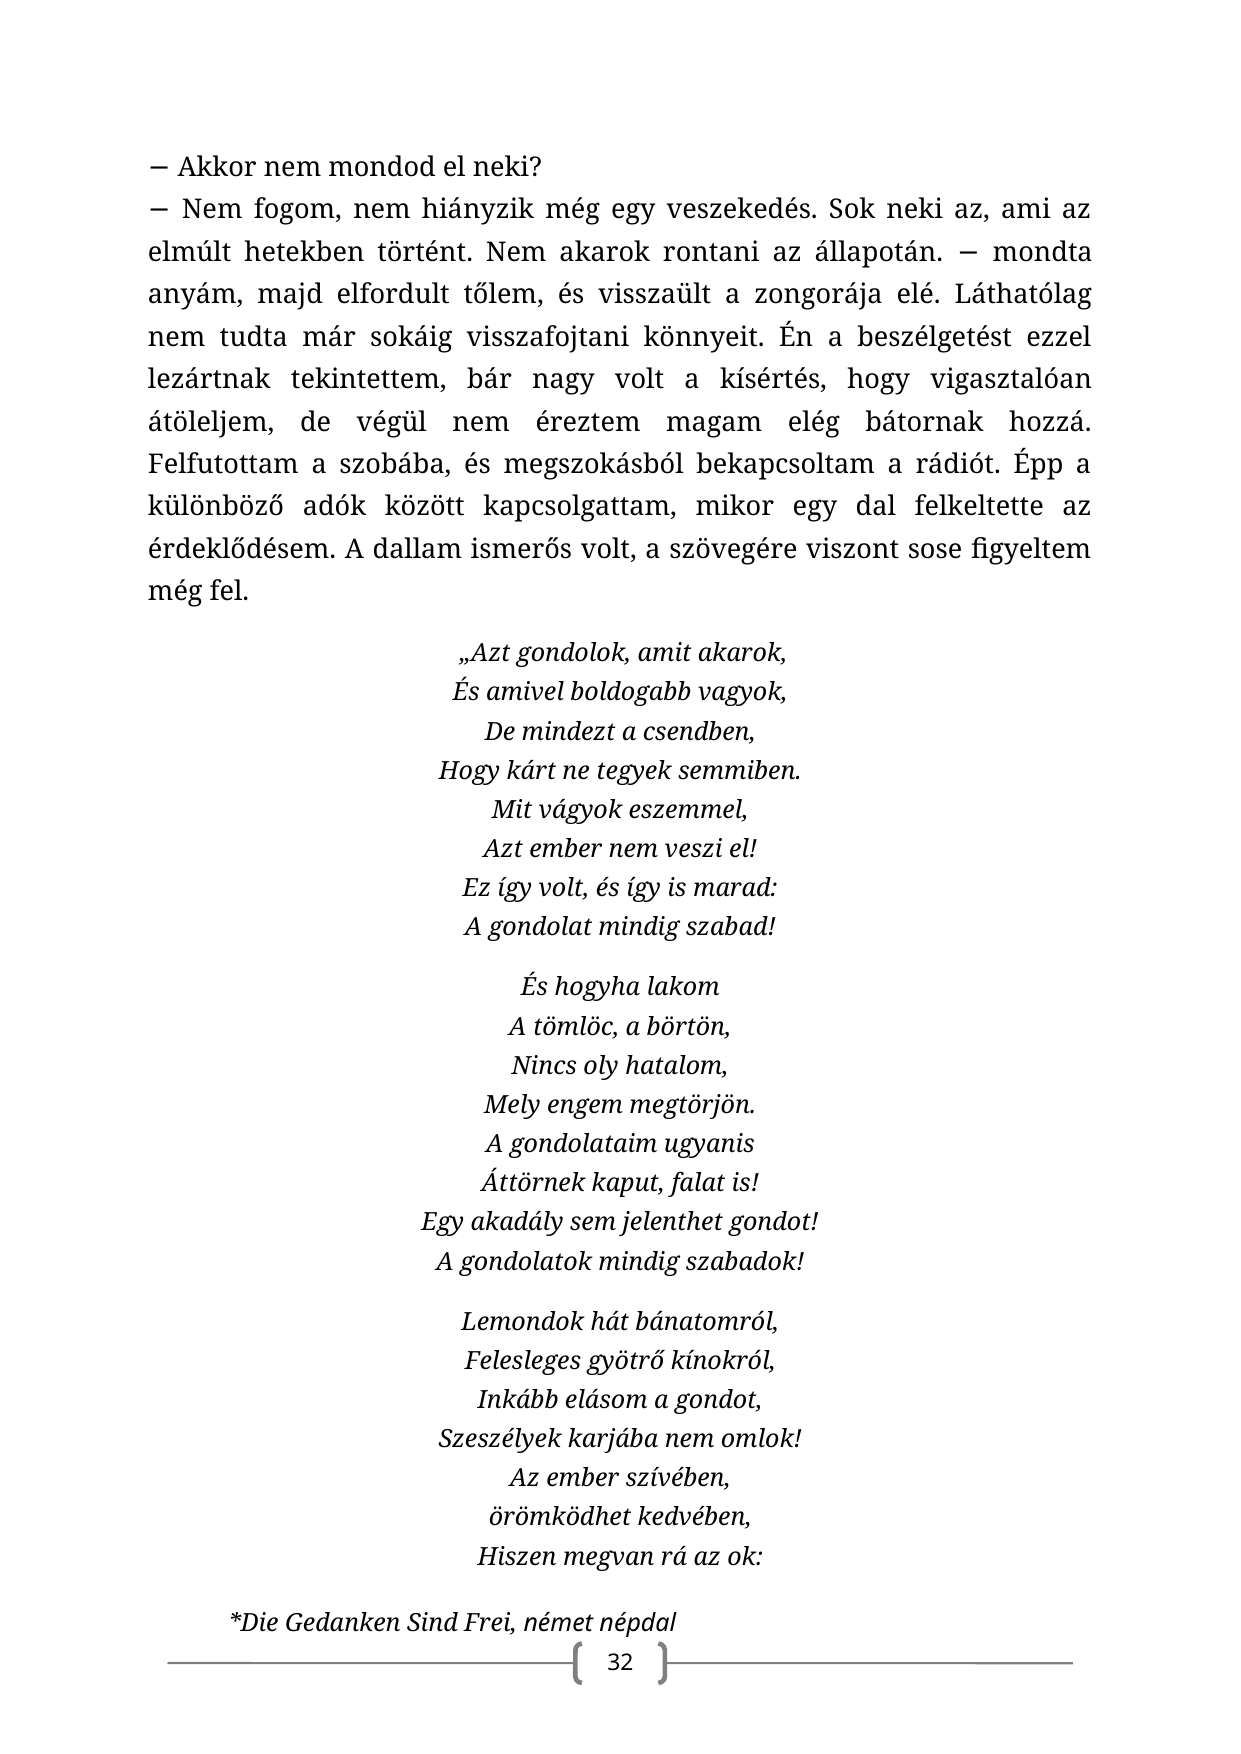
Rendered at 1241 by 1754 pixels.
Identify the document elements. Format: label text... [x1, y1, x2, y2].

text Mit vágyok eszemmel, [148, 791, 1093, 826]
text A gondolataim ugyanis [148, 1126, 1093, 1160]
text Azt ember nem veszi el! [148, 831, 1093, 865]
text A gondolat mindig szabad! [148, 909, 1093, 943]
text Mely engem megtörjön. [148, 1086, 1093, 1121]
text Hogy kárt ne tegyek semmiben. [148, 752, 1093, 786]
text Egy akadály sem jelenthet gondot! [148, 1204, 1093, 1238]
text − Nem fogom, nem hiányzik még egy veszekedés. Sok neki az, ami az elmúlt hetekben történt. Nem akarok rontani az állapotán. − mondta anyám, majd elfordult tőlem, és visszaült a zongorája elé. Láthatólag nem tudta már sokáig visszafojtani könnyeit. Én a beszélgetést ezzel lezártnak tekintettem, bár nagy volt a kísértés, hogy vigasztalóan átöleljem, de végül nem éreztem magam elég bátornak hozzá. Felfutottam a szobába, és megszokásból bekapcsoltam a rádiót. Épp a különböző adók között kapcsolgattam, mikor egy dal felkeltette az érdeklődésem. A dallam ismerős volt, a szövegére viszont sose figyeltem még fel. [148, 190, 1093, 608]
text Hiszen megvan rá az ok: [148, 1538, 1093, 1572]
text Lemondok hát bánatomról, [148, 1303, 1093, 1337]
text Ez így volt, és így is marad: [148, 870, 1093, 904]
text A gondolatok mindig szabadok! [148, 1243, 1093, 1277]
text De mindezt a csendben, [148, 713, 1093, 747]
text Az ember szívében, [148, 1460, 1093, 1494]
text örömködhet kedvében, [148, 1499, 1093, 1533]
text − Akkor nem mondod el neki? [148, 148, 1093, 184]
text A tömlöc, a börtön, [148, 1008, 1093, 1042]
text Szeszélyek karjába nem omlok! [148, 1421, 1093, 1455]
text Nincs oly hatalom, [148, 1047, 1093, 1081]
text Inkább elásom a gondot, [148, 1381, 1093, 1416]
text „Azt gondolok, amit akarok, [148, 635, 1093, 669]
text És amivel boldogabb vagyok, [148, 674, 1093, 708]
text Áttörnek kaput, falat is! [148, 1165, 1093, 1199]
text Felesleges gyötrő kínokról, [148, 1342, 1093, 1376]
text És hogyha lakom [148, 969, 1093, 1003]
